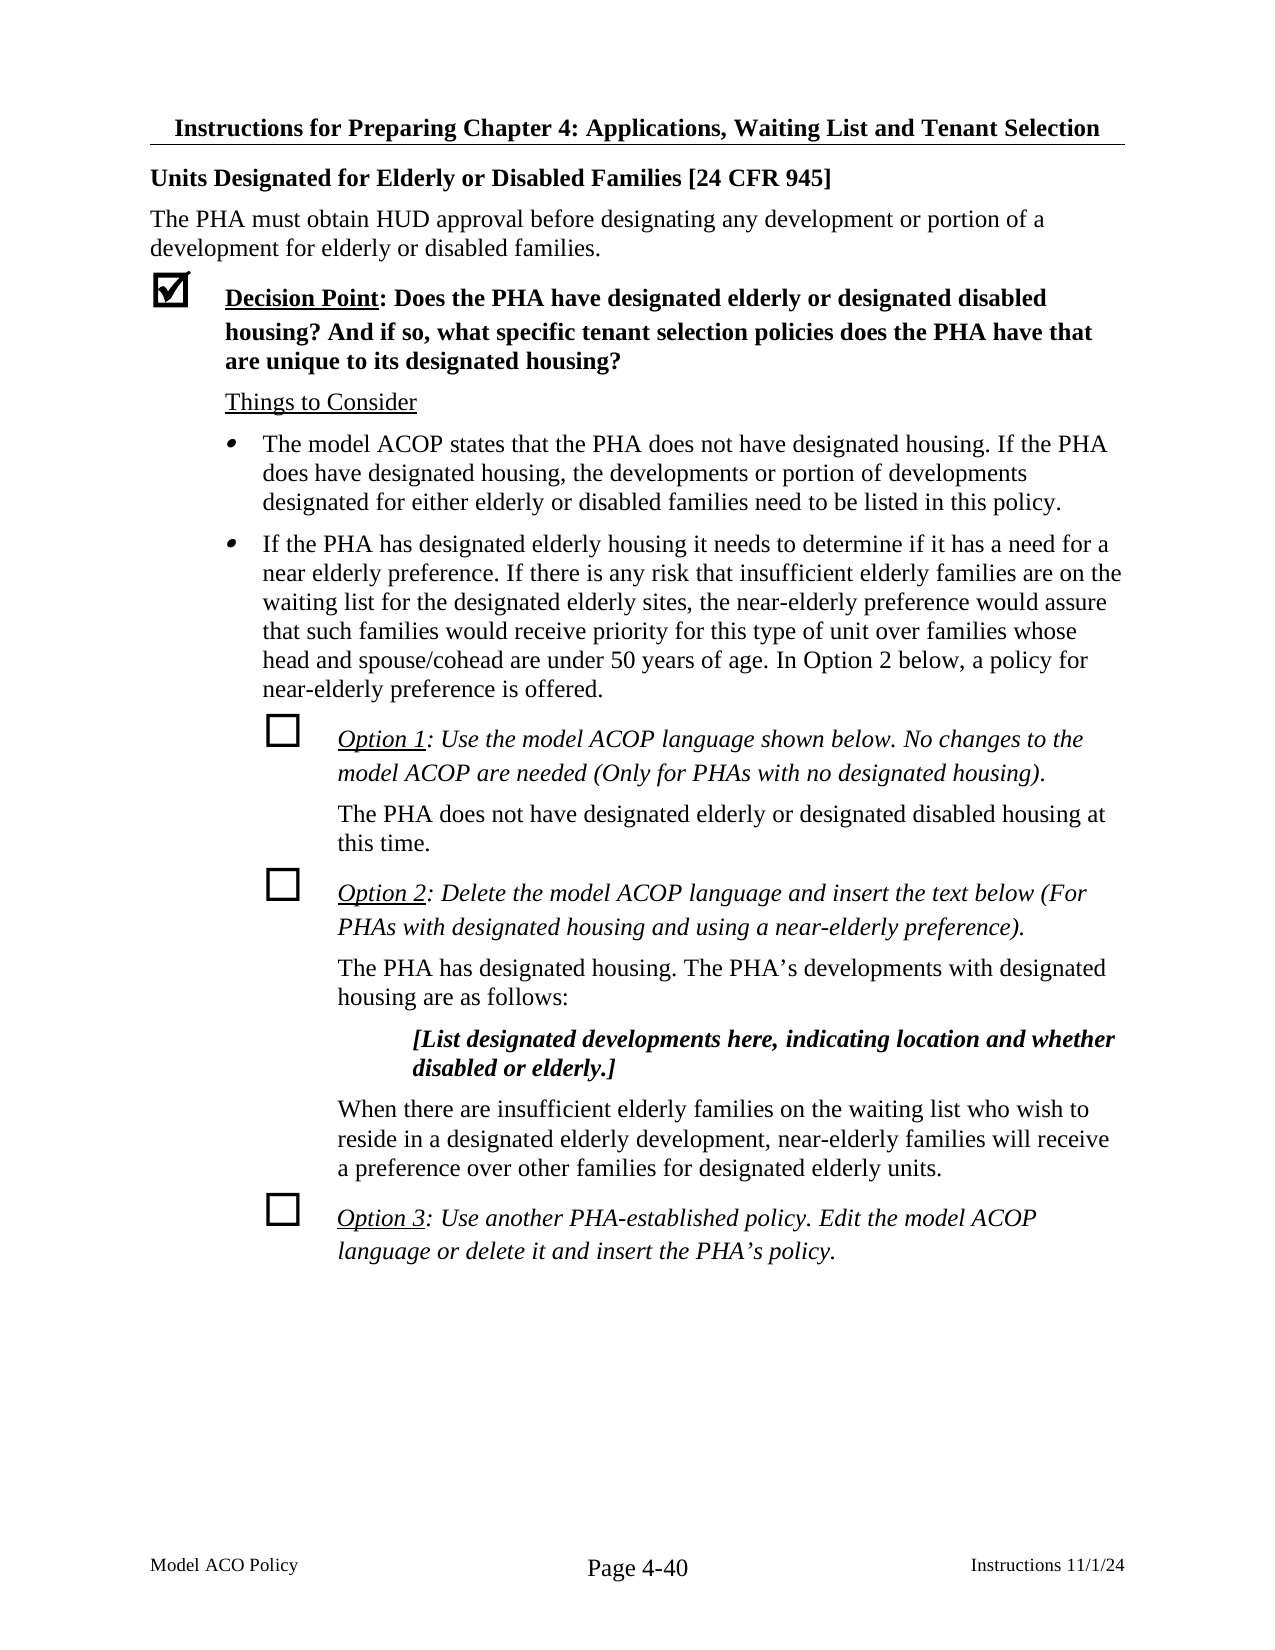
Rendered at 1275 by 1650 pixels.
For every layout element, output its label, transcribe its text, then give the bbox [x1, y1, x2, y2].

text Things to Consider [225, 387, 1125, 416]
text Option 3: Use another PHA-established policy. Edit the model ACOP language or delete it and insert the PHA’s policy. [262, 1194, 1125, 1265]
text The PHA has designated housing. The PHA’s developments with designated housing are as follows: [337, 953, 1125, 1011]
list If the PHA has designated elderly housing it needs to determine if it has a need for a near elderly preference. If there is any risk that insufficient elderly families are on the waiting list for the designated elderly sites, the near-elderly preference would assure that such families would receive priority for this type of unit over families whose head and spouse/cohead are under 50 years of age. In Option 2 below, a policy for near-elderly preference is offered. [225, 528, 1125, 703]
text The PHA must obtain HUD approval before designating any development or portion of a development for elderly or disabled families. [150, 204, 1125, 262]
text Option 2: Delete the model ACOP language and insert the text below (For PHAs with designated housing and using a near-elderly preference). [262, 869, 1125, 941]
text The PHA does not have designated elderly or designated disabled housing at this time. [337, 799, 1125, 857]
text [List designated developments here, indicating location and whether disabled or elderly.] [412, 1024, 1125, 1082]
list The model ACOP states that the PHA does not have designated housing. If the PHA does have designated housing, the developments or portion of developments designated for either elderly or disabled families need to be listed in this policy. [225, 429, 1125, 516]
text When there are insufficient elderly families on the waiting list who wish to reside in a designated elderly development, near-elderly families will receive a preference over other families for designated elderly units. [337, 1094, 1125, 1182]
text Decision Point: Does the PHA have designated elderly or designated disabled housing? And if so, what specific tenant selection policies does the PHA have that are unique to its designated housing? [150, 275, 1125, 375]
text Option 1: Use the model ACOP language shown below. No changes to the model ACOP are needed (Only for PHAs with no designated housing). [262, 715, 1125, 786]
text Units Designated for Elderly or Disabled Families [24 CFR 945] [150, 162, 1125, 192]
